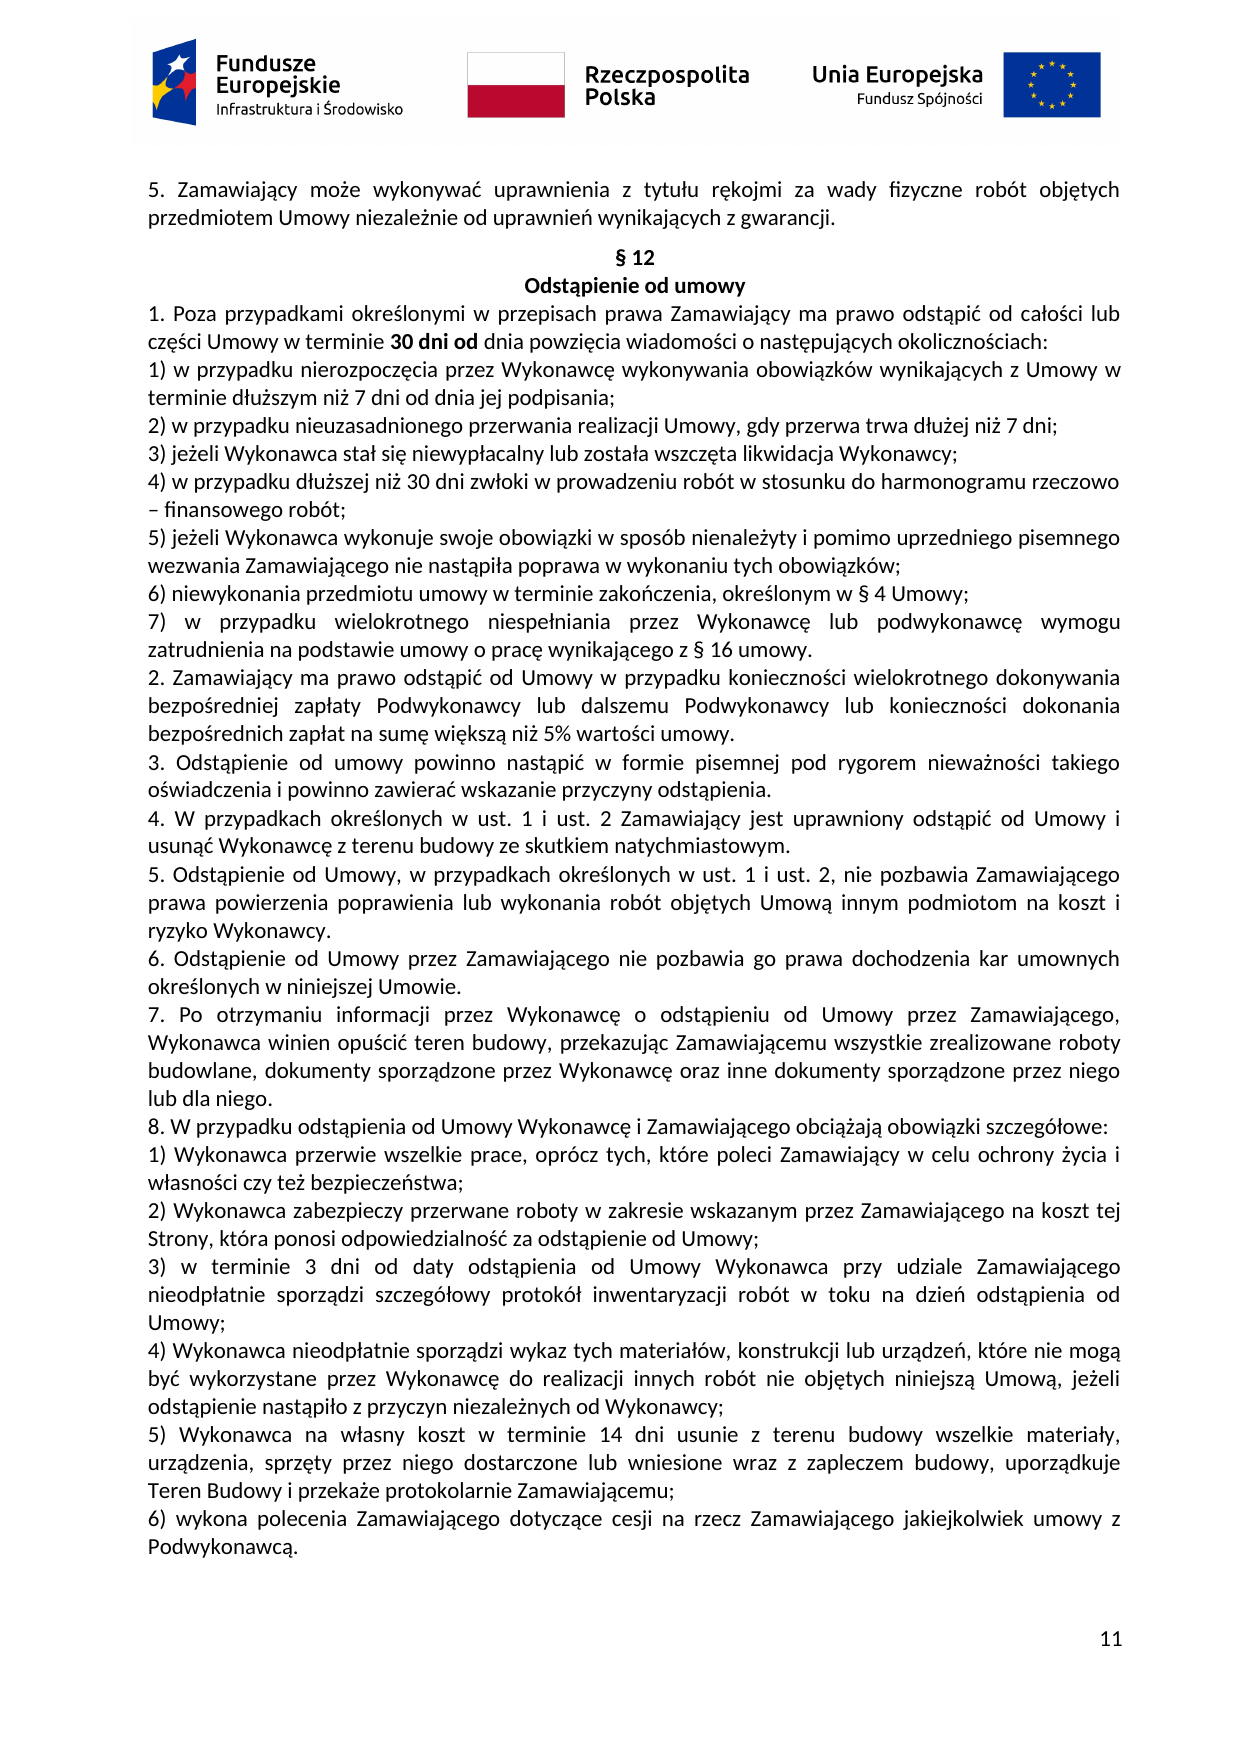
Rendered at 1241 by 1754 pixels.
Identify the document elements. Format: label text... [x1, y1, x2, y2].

text 7. Po otrzymaniu informacji przez Wykonawcę o odstąpieniu od Umowy przez Zamawiającego, Wykonawca winien opuścić teren budowy, przekazując Zamawiającemu wszystkie zrealizowane roboty budowlane, dokumenty sporządzone przez Wykonawcę oraz inne dokumenty sporządzone przez niego lub dla niego. [148, 1000, 1122, 1112]
text 6. Odstąpienie od Umowy przez Zamawiającego nie pozbawia go prawa dochodzenia kar umownych określonych w niniejszej Umowie. [148, 944, 1122, 1000]
text 6) wykona polecenia Zamawiającego dotyczące cesji na rzecz Zamawiającego jakiejkolwiek umowy z Podwykonawcą. [148, 1504, 1122, 1560]
text 5. Zamawiający może wykonywać uprawnienia z tytułu rękojmi za wady fizyczne robót objętych przedmiotem Umowy niezależnie od uprawnień wynikających z gwarancji. [148, 175, 1122, 231]
text 8. W przypadku odstąpienia od Umowy Wykonawcę i Zamawiającego obciążają obowiązki szczegółowe: [148, 1112, 1122, 1140]
text 5) Wykonawca na własny koszt w terminie 14 dni usunie z terenu budowy wszelkie materiały, urządzenia, sprzęty przez niego dostarczone lub wniesione wraz z zapleczem budowy, uporządkuje Teren Budowy i przekaże protokolarnie Zamawiającemu; [148, 1420, 1122, 1504]
text 1. Poza przypadkami określonymi w przepisach prawa Zamawiający ma prawo odstąpić od całości lub części Umowy w terminie 30 dni od dnia powzięcia wiadomości o następujących okolicznościach: [148, 299, 1122, 355]
text 6) niewykonania przedmiotu umowy w terminie zakończenia, określonym w § 4 Umowy; [148, 579, 1122, 607]
text 5. Odstąpienie od Umowy, w przypadkach określonych w ust. 1 i ust. 2, nie pozbawia Zamawiającego prawa powierzenia poprawienia lub wykonania robót objętych Umową innym podmiotom na koszt i ryzyko Wykonawcy. [148, 860, 1122, 944]
text 4) w przypadku dłuższej niż 30 dni zwłoki w prowadzeniu robót w stosunku do harmonogramu rzeczowo – finansowego robót; [148, 467, 1122, 523]
text 3) w terminie 3 dni od daty odstąpienia od Umowy Wykonawca przy udziale Zamawiającego nieodpłatnie sporządzi szczegółowy protokół inwentaryzacji robót w toku na dzień odstąpienia od Umowy; [148, 1252, 1122, 1336]
text 1) w przypadku nierozpoczęcia przez Wykonawcę wykonywania obowiązków wynikających z Umowy w terminie dłuższym niż 7 dni od dnia jej podpisania; [148, 355, 1122, 411]
subtitle § 12 [148, 243, 1122, 271]
text 4) Wykonawca nieodpłatnie sporządzi wykaz tych materiałów, konstrukcji lub urządzeń, które nie mogą być wykorzystane przez Wykonawcę do realizacji innych robót nie objętych niniejszą Umową, jeżeli odstąpienie nastąpiło z przyczyn niezależnych od Wykonawcy; [148, 1336, 1122, 1420]
text 7) w przypadku wielokrotnego niespełniania przez Wykonawcę lub podwykonawcę wymogu zatrudnienia na podstawie umowy o pracę wynikającego z § 16 umowy. [148, 607, 1122, 663]
text 3. Odstąpienie od umowy powinno nastąpić w formie pisemnej pod rygorem nieważności takiego oświadczenia i powinno zawierać wskazanie przyczyny odstąpienia. [148, 748, 1122, 804]
text 2) Wykonawca zabezpieczy przerwane roboty w zakresie wskazanym przez Zamawiającego na koszt tej Strony, która ponosi odpowiedzialność za odstąpienie od Umowy; [148, 1196, 1122, 1252]
text 2. Zamawiający ma prawo odstąpić od Umowy w przypadku konieczności wielokrotnego dokonywania bezpośredniej zapłaty Podwykonawcy lub dalszemu Podwykonawcy lub konieczności dokonania bezpośrednich zapłat na sumę większą niż 5% wartości umowy. [148, 663, 1122, 748]
text 5) jeżeli Wykonawca wykonuje swoje obowiązki w sposób nienależyty i pomimo uprzedniego pisemnego wezwania Zamawiającego nie nastąpiła poprawa w wykonaniu tych obowiązków; [148, 523, 1122, 579]
text Odstąpienie od umowy [148, 271, 1122, 299]
text 1) Wykonawca przerwie wszelkie prace, oprócz tych, które poleci Zamawiający w celu ochrony życia i własności czy też bezpieczeństwa; [148, 1140, 1122, 1196]
text 3) jeżeli Wykonawca stał się niewypłacalny lub została wszczęta likwidacja Wykonawcy; [148, 439, 1122, 467]
picture [131, 17, 1122, 147]
text 4. W przypadkach określonych w ust. 1 i ust. 2 Zamawiający jest uprawniony odstąpić od Umowy i usunąć Wykonawcę z terenu budowy ze skutkiem natychmiastowym. [148, 804, 1122, 860]
text 2) w przypadku nieuzasadnionego przerwania realizacji Umowy, gdy przerwa trwa dłużej niż 7 dni; [148, 411, 1122, 439]
